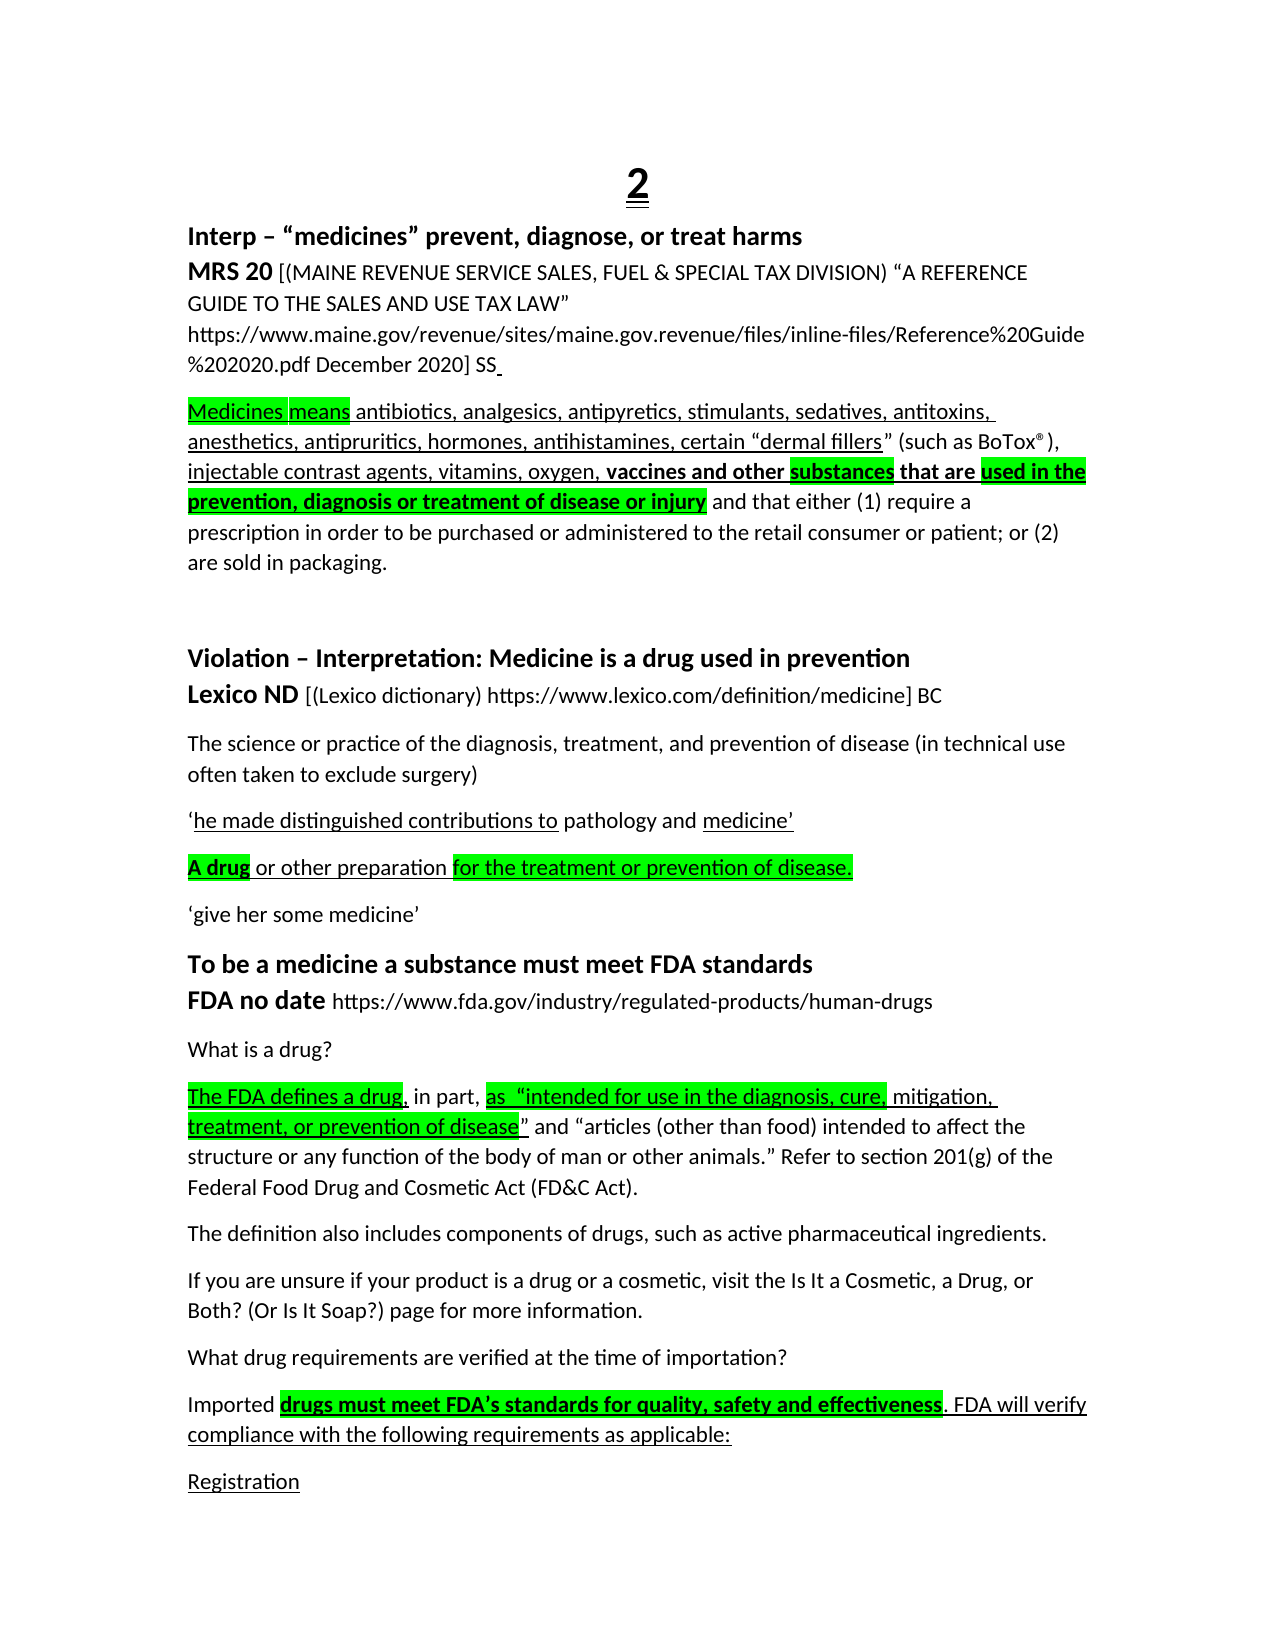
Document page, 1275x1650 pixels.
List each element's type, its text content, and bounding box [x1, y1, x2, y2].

text What is a drug? [187, 1035, 1087, 1063]
subtitle Interp – “medicines” prevent, diagnose, or treat harms [187, 219, 1087, 252]
text Registration [187, 1467, 1087, 1495]
text ‘he made distinguished contributions to pathology and medicine’ [187, 807, 1087, 834]
text Lexico ND [(Lexico dictionary) https://www.lexico.com/definition/medicine] BC [187, 677, 1087, 710]
text The science or practice of the diagnosis, treatment, and prevention of disease (in technical use often taken to exclude surgery) [187, 729, 1087, 788]
text Imported drugs must meet FDA’s standards for quality, safety and effectiveness. FDA will verify compliance with the following requirements as applicable: [187, 1390, 1087, 1448]
text A drug or other preparation for the treatment or prevention of disease. [187, 853, 1087, 881]
text Medicines means antibiotics, analgesics, antipyretics, stimulants, sedatives, antitoxins, anesthetics, antipruritics, hormones, antihistamines, certain “dermal fillers” (such as BoTox®), injectable contrast agents, vitamins, oxygen, vaccines and other substances that are used in the prevention, diagnosis or treatment of disease or injury and that either (1) require a prescription in order to be purchased or administered to the retail consumer or patient; or (2) are sold in packaging. [187, 397, 1087, 576]
text The FDA defines a drug, in part, as “intended for use in the diagnosis, cure, mitigation, treatment, or prevention of disease” and “articles (other than food) intended to affect the structure or any function of the body of man or other animals.” Refer to section 201(g) of the Federal Food Drug and Cosmetic Act (FD&C Act). [187, 1082, 1087, 1201]
text ‘give her some medicine’ [187, 900, 1087, 928]
subtitle To be a medicine a substance must meet FDA standards [187, 947, 1087, 980]
subtitle Violation – Interpretation: Medicine is a drug used in prevention [187, 642, 1087, 674]
subtitle 2 [187, 154, 1087, 210]
text If you are unsure if your product is a drug or a cosmetic, visit the Is It a Cosmetic, a Drug, or Both? (Or Is It Soap?) page for more information. [187, 1266, 1087, 1324]
text MRS 20 [(MAINE REVENUE SERVICE SALES, FUEL & SPECIAL TAX DIVISION) “A REFERENCE GUIDE TO THE SALES AND USE TAX LAW” https://www.maine.gov/revenue/sites/maine.gov.revenue/files/inline-files/Reference%20Guide%202020.pdf December 2020] SS [187, 254, 1087, 378]
text FDA no date https://www.fda.gov/industry/regulated-products/human-drugs [187, 983, 1087, 1016]
text The definition also includes components of drugs, such as active pharmaceutical ingredients. [187, 1219, 1087, 1247]
text What drug requirements are verified at the time of importation? [187, 1343, 1087, 1371]
